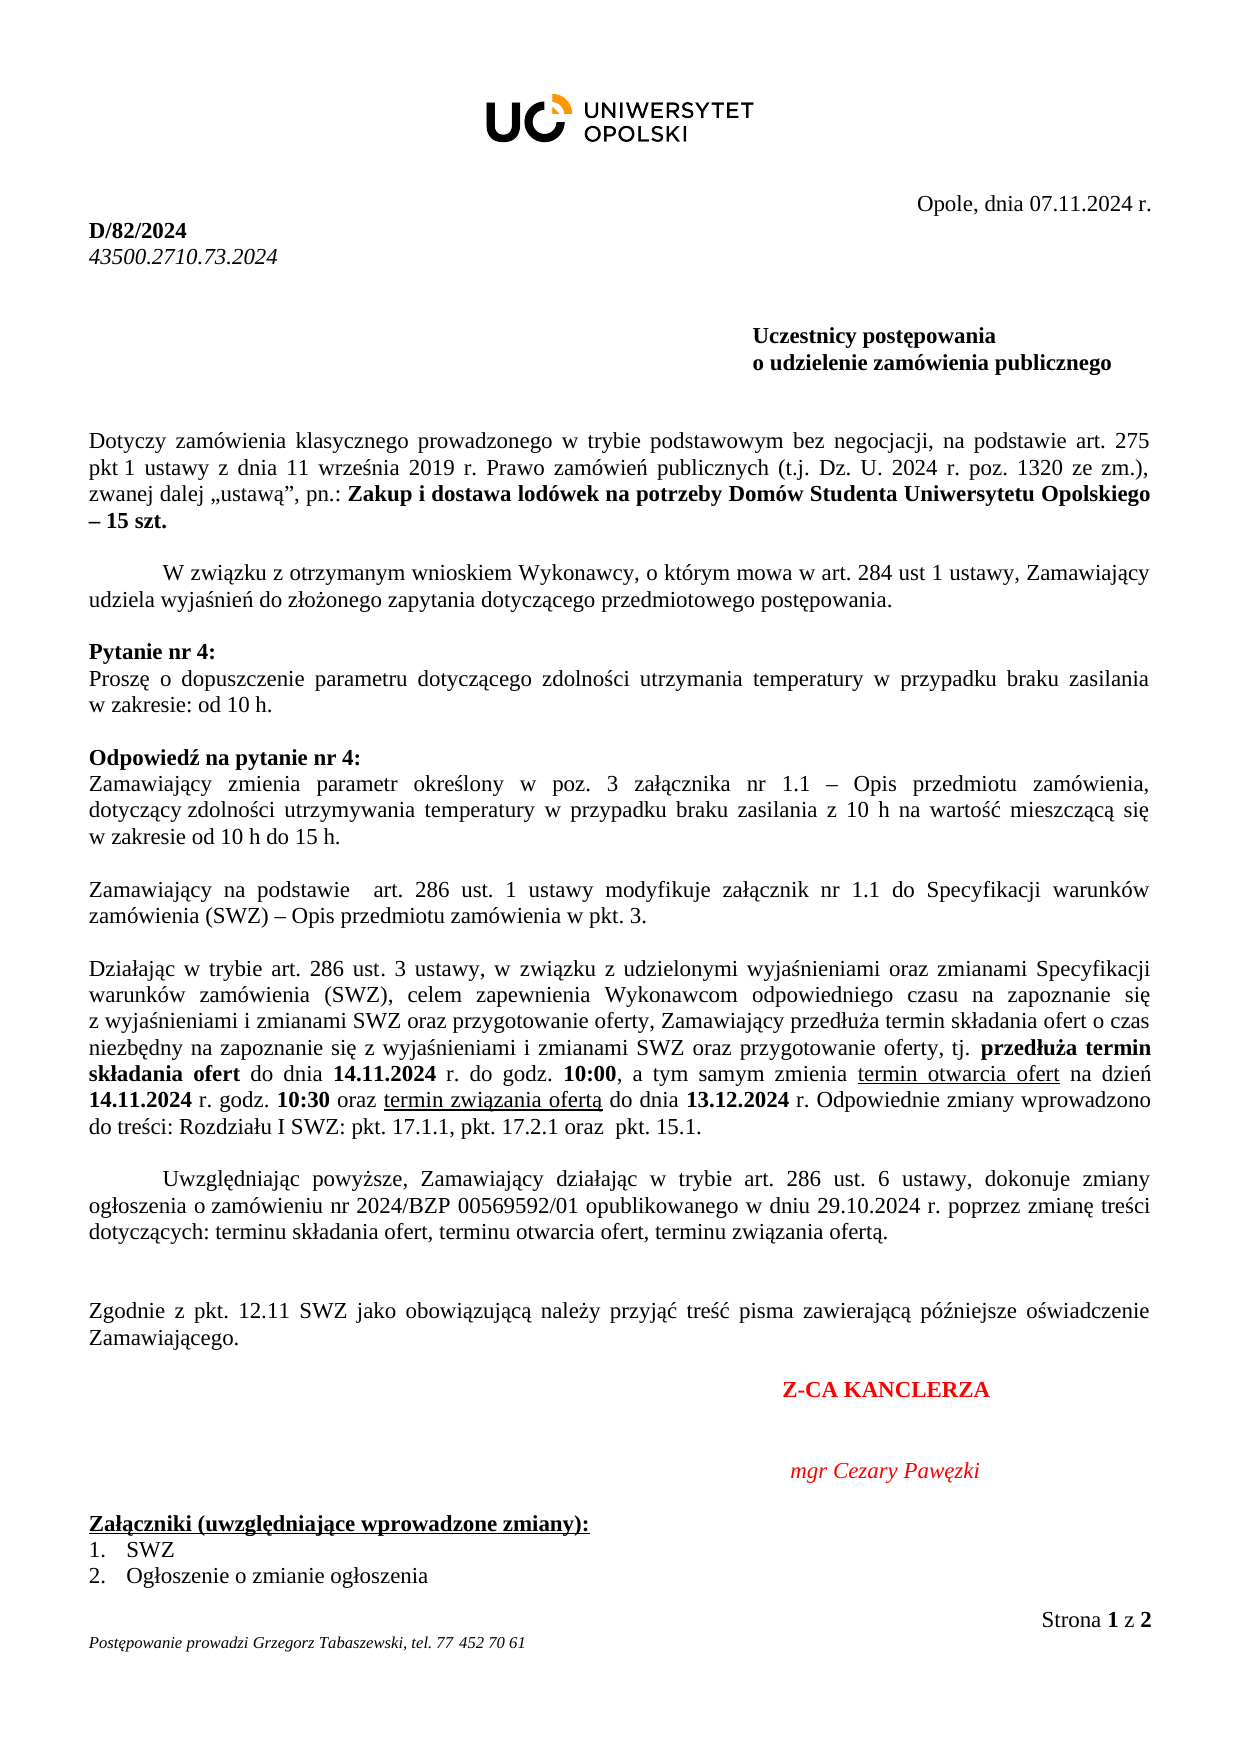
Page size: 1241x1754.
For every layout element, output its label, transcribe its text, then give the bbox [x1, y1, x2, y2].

list Ogłoszenie o zmianie ogłoszenia [89, 1562, 1152, 1589]
text Zamawiający zmienia parametr określony w poz. 3 załącznika nr 1.1 – Opis przedmiotu zamówienia, dotyczący zdolności utrzymywania temperatury w przypadku braku zasilania z 10 h na wartość mieszczącą się w zakresie od 10 h do 15 h. [89, 770, 1152, 849]
text Odpowiedź na pytanie nr 4: [89, 744, 1152, 770]
text Uwzględniając powyższe, Zamawiający działając w trybie art. 286 ust. 6 ustawy, dokonuje zmiany ogłoszenia o zamówieniu nr 2024/BZP 00569592/01 opublikowanego w dniu 29.10.2024 r. poprzez zmianę treści dotyczących: terminu składania ofert, terminu otwarcia ofert, terminu związania ofertą. [89, 1166, 1152, 1244]
text mgr Cezary Pawęzki [89, 1457, 1152, 1483]
text 43500.2710.73.2024 [89, 243, 1152, 269]
text Z-CA KANCLERZA [89, 1376, 1152, 1403]
text Uczestnicy postępowania [752, 322, 1152, 348]
text Opole, dnia 07.11.2024 r. [89, 190, 1152, 217]
text Proszę o dopuszczenie parametru dotyczącego zdolności utrzymania temperatury w przypadku braku zasilania w zakresie: od 10 h. [89, 665, 1152, 717]
text Zamawiający na podstawie art. 286 ust. 1 ustawy modyfikuje załącznik nr 1.1 do Specyfikacji warunków zamówienia (SWZ) – Opis przedmiotu zamówienia w pkt. 3. [89, 876, 1152, 928]
text Pytanie nr 4: [89, 638, 1152, 665]
text W związku z otrzymanym wnioskiem Wykonawcy, o którym mowa w art. 284 ust 1 ustawy, Zamawiający udziela wyjaśnień do złożonego zapytania dotyczącego przedmiotowego postępowania. [89, 559, 1152, 612]
text Załączniki (uwzględniające wprowadzone zmiany): [89, 1510, 1152, 1536]
list SWZ [89, 1536, 1152, 1562]
text o udzielenie zamówienia publicznego [752, 348, 1152, 375]
picture [466, 73, 774, 163]
text Działając w trybie art. 286 ust. 3 ustawy, w związku z udzielonymi wyjaśnieniami oraz zmianami Specyfikacji warunków zamówienia (SWZ), celem zapewnienia Wykonawcom odpowiedniego czasu na zapoznanie się z wyjaśnieniami i zmianami SWZ oraz przygotowanie oferty, Zamawiający przedłuża termin składania ofert o czas niezbędny na zapoznanie się z wyjaśnieniami i zmianami SWZ oraz przygotowanie oferty, tj. przedłuża termin składania ofert do dnia 14.11.2024 r. do godz. 10:00, a tym samym zmienia termin otwarcia ofert na dzień 14.11.2024 r. godz. 10:30 oraz termin związania ofertą do dnia 13.12.2024 r. Odpowiednie zmiany wprowadzono do treści: Rozdziału I SWZ: pkt. 17.1.1, pkt. 17.2.1 oraz pkt. 15.1. [89, 955, 1152, 1139]
text Zgodnie z pkt. 12.11 SWZ jako obowiązującą należy przyjąć treść pisma zawierającą późniejsze oświadczenie Zamawiającego. [89, 1297, 1152, 1350]
text D/82/2024 [89, 217, 1152, 243]
text Dotyczy zamówienia klasycznego prowadzonego w trybie podstawowym bez negocjacji, na podstawie art. 275 pkt 1 ustawy z dnia 11 września 2019 r. Prawo zamówień publicznych (t.j. Dz. U. 2024 r. poz. 1320 ze zm.), zwanej dalej „ustawą”, pn.: Zakup i dostawa lodówek na potrzeby Domów Studenta Uniwersytetu Opolskiego – 15 szt. [89, 428, 1152, 533]
